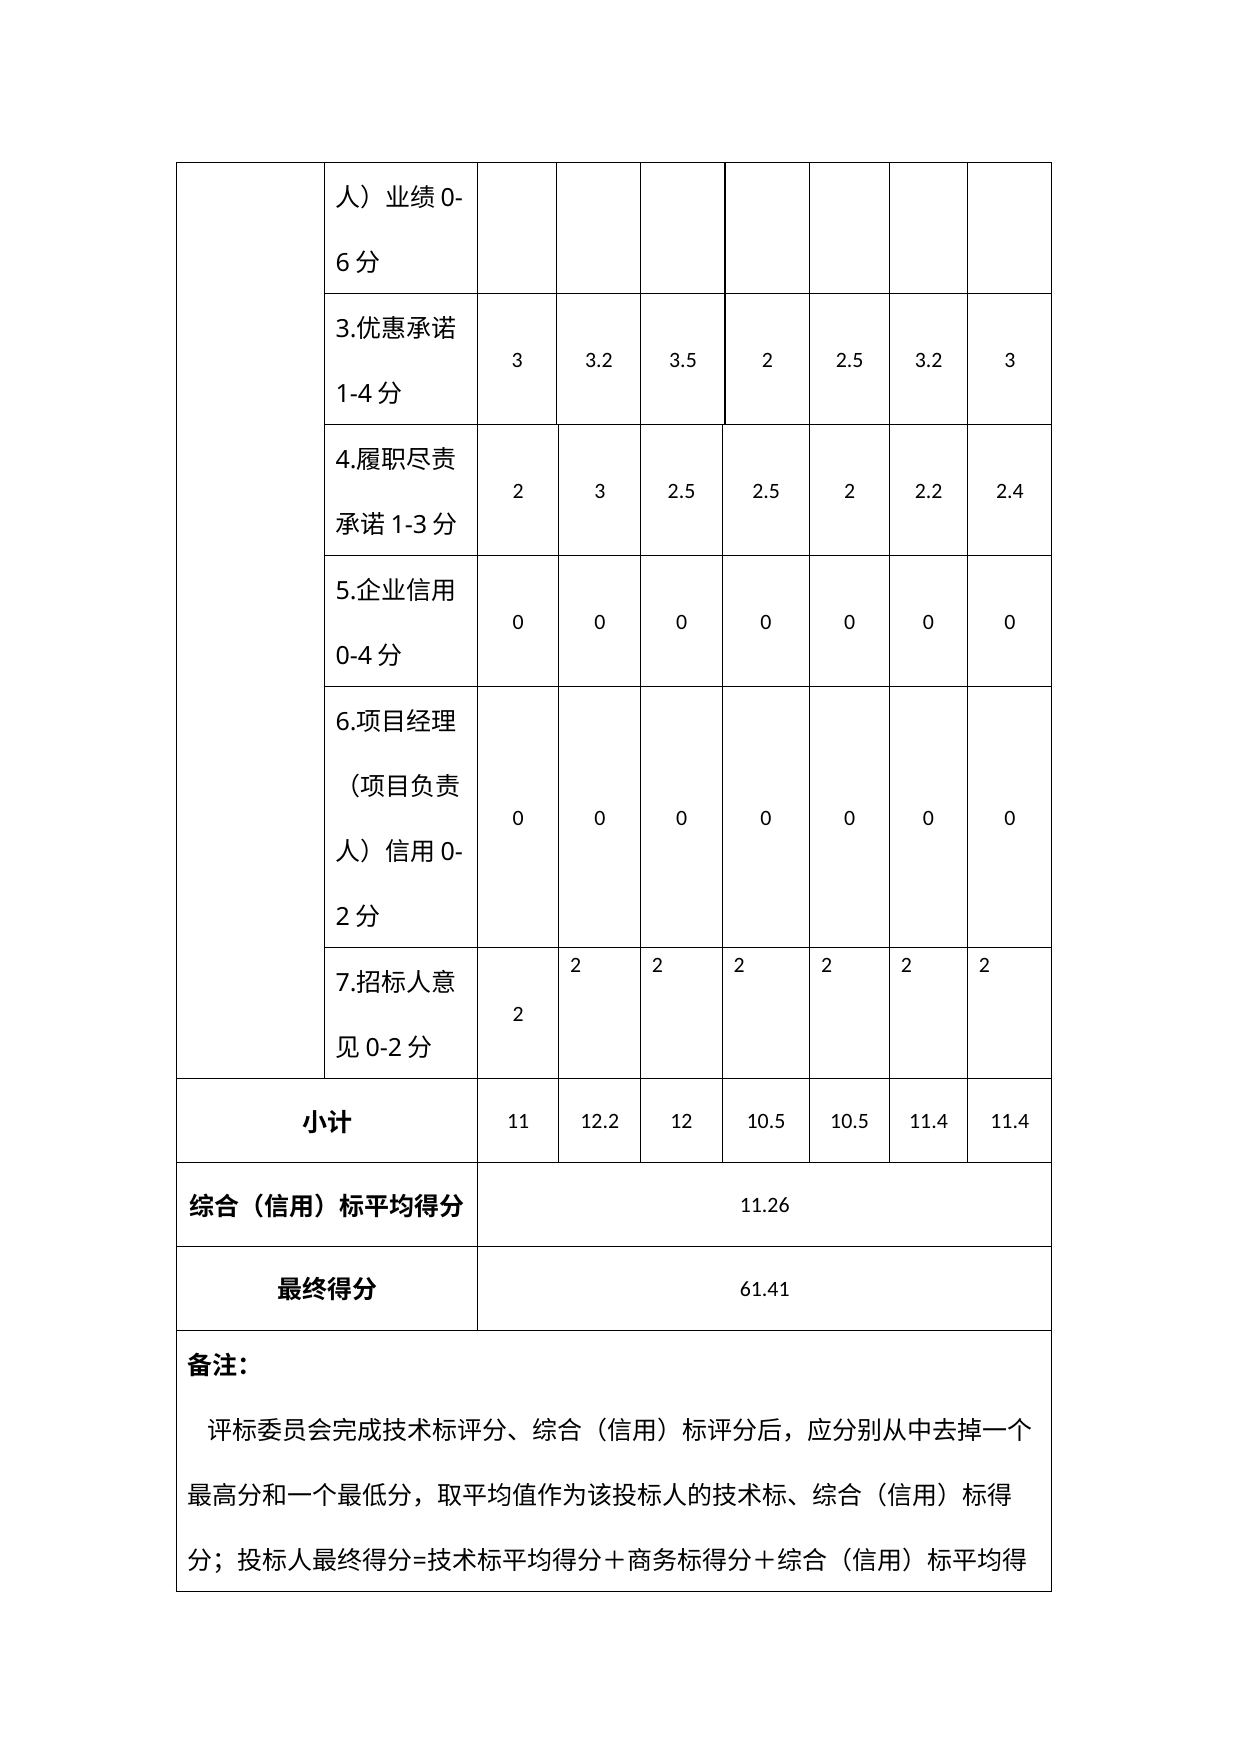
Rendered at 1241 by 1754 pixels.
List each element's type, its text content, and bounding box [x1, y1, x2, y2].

table_cell 0 [641, 687, 722, 947]
table_cell 4.履职尽责承诺1-3分 [325, 425, 477, 555]
table_cell 3.2 [557, 294, 640, 424]
table_cell 0 [478, 556, 558, 686]
table_cell 3.5 [641, 294, 724, 424]
table_cell 0 [723, 687, 809, 947]
table_cell 2 [641, 948, 722, 1078]
table_cell 10.5 [810, 1079, 889, 1162]
table_cell 小计 [177, 1079, 477, 1162]
table_cell 12 [641, 1079, 722, 1162]
table_cell 2 [559, 948, 640, 1078]
table_cell 2 [478, 425, 558, 555]
table_cell 2 [726, 294, 809, 424]
table_cell 0 [478, 163, 556, 293]
table_cell 0 [968, 687, 1051, 947]
table_cell 3.2 [890, 294, 967, 424]
table_cell 12.2 [559, 1079, 640, 1162]
table_cell 0 [726, 163, 809, 293]
table_cell 0 [968, 163, 1051, 293]
table_cell 0 [890, 556, 967, 686]
table_cell 最终得分 [177, 1247, 477, 1329]
table_cell 10.5 [723, 1079, 809, 1162]
table_cell 0 [559, 687, 640, 947]
table_cell 11.4 [890, 1079, 967, 1162]
table_cell 11.4 [968, 1079, 1051, 1162]
table_cell 5.企业信用0-4分 [325, 556, 477, 686]
table_cell 11.26 [478, 1163, 1051, 1246]
table_cell 3.优惠承诺1-4分 [325, 294, 477, 424]
table_cell 0 [478, 687, 558, 947]
table_cell 0 [890, 687, 967, 947]
table_cell 综合（信用）标平均得分 [177, 1163, 477, 1246]
table_cell 7.招标人意见0-2分 [325, 948, 477, 1078]
table_cell 2 [968, 948, 1051, 1078]
table_cell 0 [890, 163, 967, 293]
table_cell 2 [478, 948, 558, 1078]
table_cell 3 [968, 294, 1051, 424]
table_cell 3 [478, 294, 556, 424]
table_cell 0 [641, 163, 724, 293]
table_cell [177, 1331, 1051, 1591]
table_cell 2.5 [723, 425, 809, 555]
table_cell 2.5 [641, 425, 722, 555]
table_cell 0 [810, 687, 889, 947]
table_cell 6.项目经理（项目负责人）信用0-2分 [325, 687, 477, 947]
table_cell 0 [641, 556, 722, 686]
table_cell 2.项目经理（项目负责人）业绩0-6分 [325, 163, 477, 293]
table_cell 2.5 [810, 294, 889, 424]
table_cell 0 [810, 556, 889, 686]
table_cell 2.2 [890, 425, 967, 555]
table_cell 2 [810, 425, 889, 555]
table_cell 2 [890, 948, 967, 1078]
table_cell 0 [723, 556, 809, 686]
table_cell 61.41 [478, 1247, 1051, 1329]
table_cell 2 [810, 948, 889, 1078]
table_cell 0 [557, 163, 640, 293]
table_cell 11 [478, 1079, 558, 1162]
table_cell 0 [810, 163, 889, 293]
table_cell 0 [968, 556, 1051, 686]
table_cell 2.4 [968, 425, 1051, 555]
table_cell 3 [559, 425, 640, 555]
table_cell 2 [723, 948, 809, 1078]
table_cell 0 [559, 556, 640, 686]
